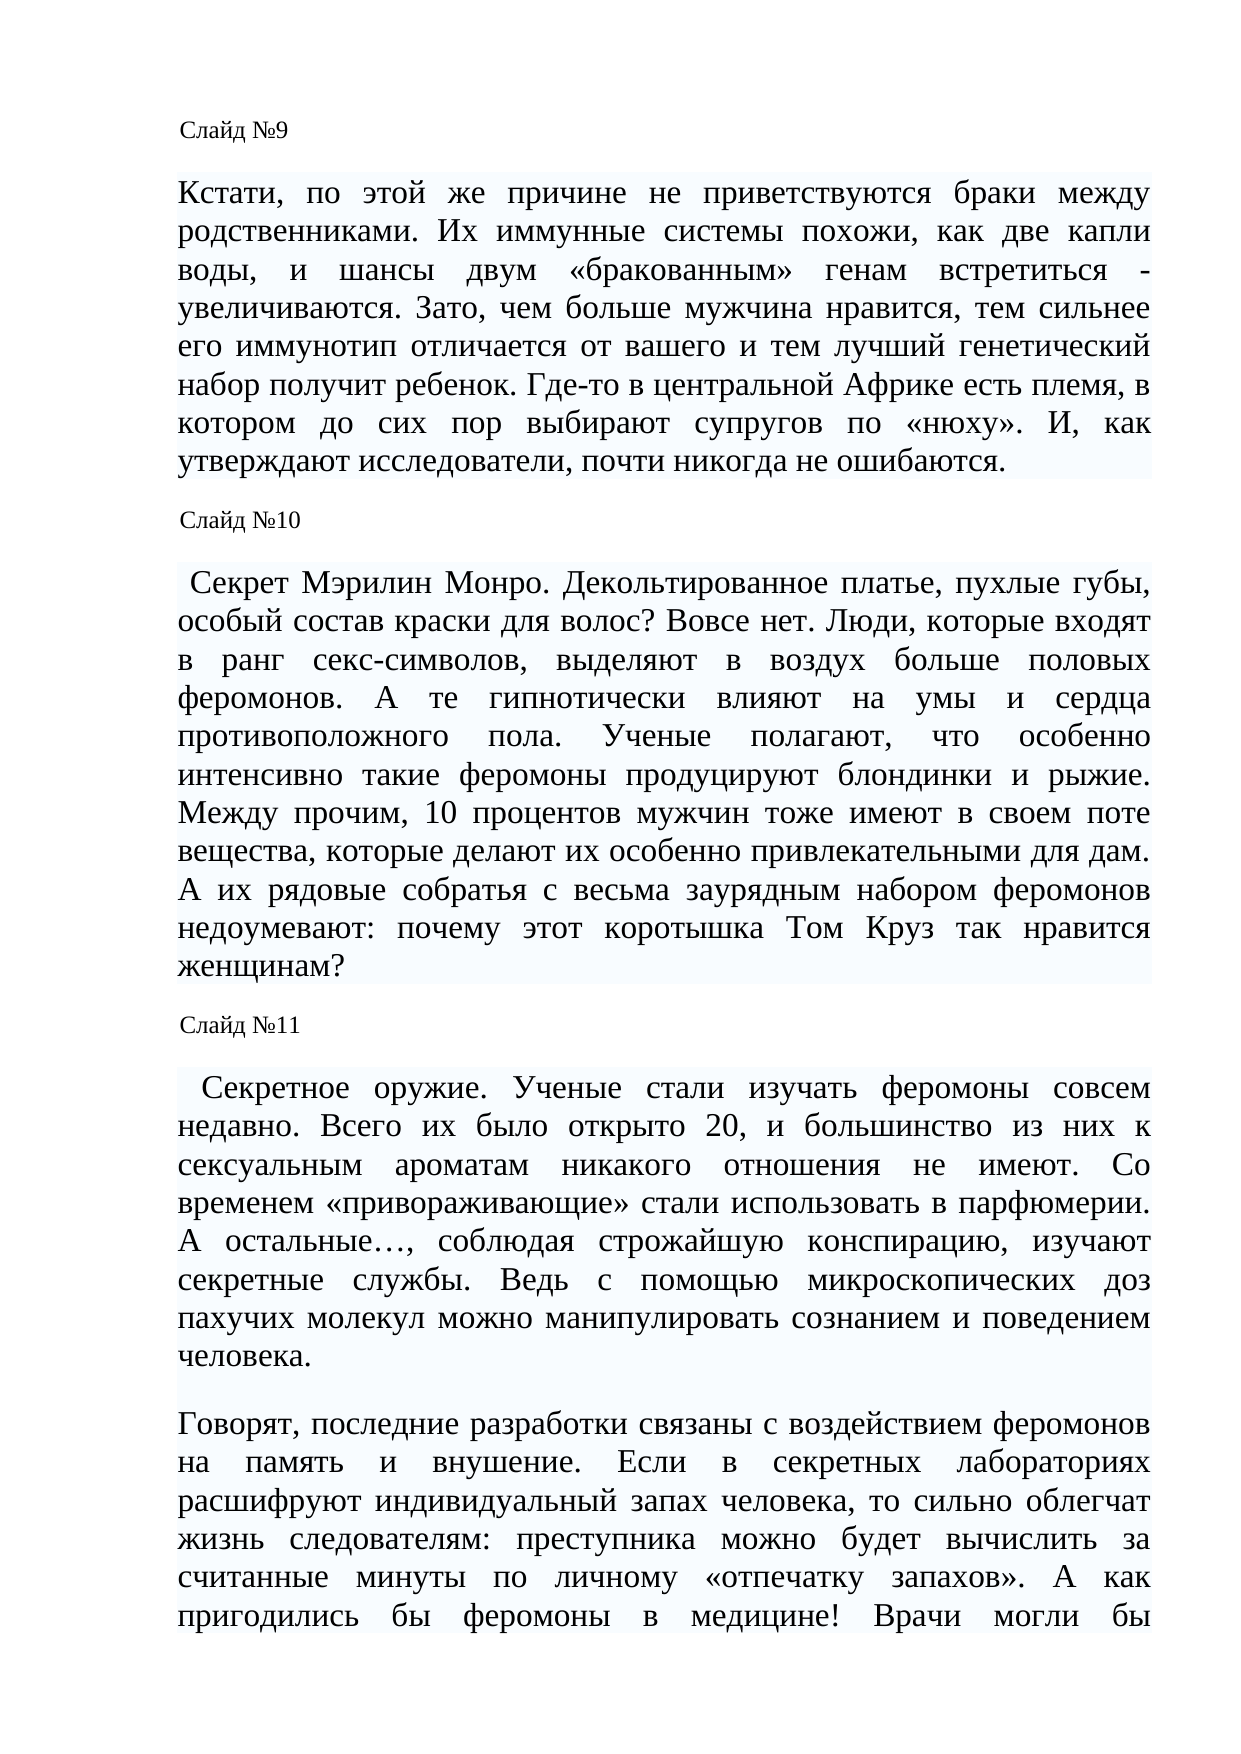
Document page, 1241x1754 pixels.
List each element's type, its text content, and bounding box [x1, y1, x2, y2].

text Слайд №9 [179, 118, 1149, 143]
text Слайд №10 [179, 508, 1149, 533]
subtitle Секретное оружие. Ученые стали изучать феромоны совсем недавно. Всего их было открыто 20, и большинство из них к сексуальным ароматам никакого отношения не имеют. Со временем «привораживающие» стали использовать в парфюмерии. А остальные…, соблюдая строжайшую конспирацию, изучают секретные службы. Ведь с помощью микроскопических доз пахучих молекул можно манипулировать сознанием и поведением человека. [177, 1067, 1152, 1374]
text Кстати, по этой же причине не приветствуются браки между родственниками. Их иммунные системы похожи, как две капли воды, и шансы двум «бракованным» генам встретиться - увеличиваются. Зато, чем больше мужчина нравится, тем сильнее его иммунотип отличается от вашего и тем лучший генетический набор получит ребенок. Где-то в центральной Африке есть племя, в котором до сих пор выбирают супругов по «нюху». И, как утверждают исследователи, почти никогда не ошибаются. [177, 172, 1152, 479]
text Слайд №11 [179, 1013, 1149, 1038]
text Секрет Мэрилин Монро. Декольтированное платье, пухлые губы, особый состав краски для волос? Вовсе нет. Люди, которые входят в ранг секс-символов, выделяют в воздух больше половых феромонов. А те гипнотически влияют на умы и сердца противоположного пола. Ученые полагают, что особенно интенсивно такие феромоны продуцируют блондинки и рыжие. Между прочим, 10 процентов мужчин тоже имеют в своем поте вещества, которые делают их особенно привлекательными для дам. А их рядовые собратья с весьма заурядным набором феромонов недоумевают: почему этот коротышка Том Круз так нравится женщинам? [177, 562, 1152, 984]
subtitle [177, 1403, 1152, 1633]
